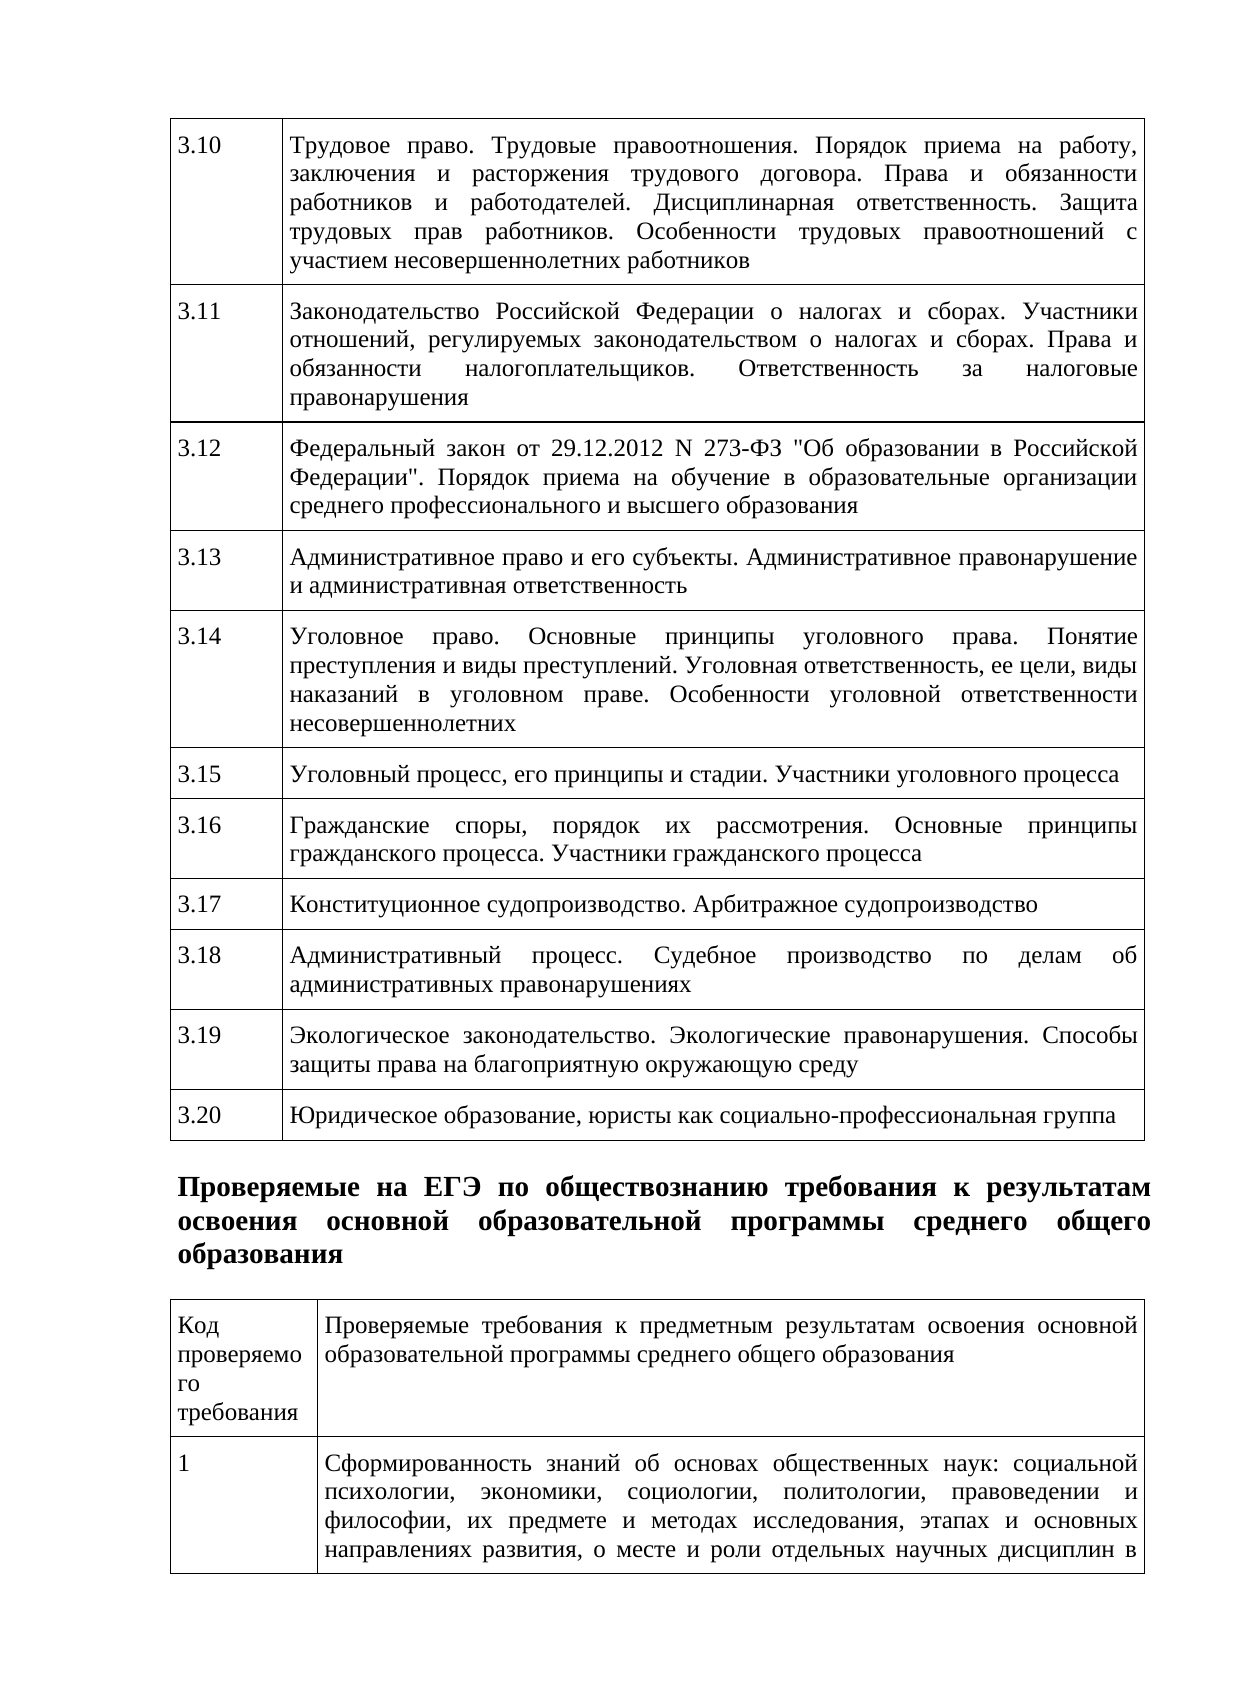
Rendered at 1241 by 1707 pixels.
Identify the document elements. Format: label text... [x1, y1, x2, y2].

table_cell Трудовое право. Трудовые правоотношения. Порядок приема на работу, заключения и расторжения трудового договора. Права и обязанности работников и работодателей. Дисциплинарная ответственность. Защита трудовых прав работников. Особенности трудовых правоотношений с участием несовершеннолетних работников [283, 119, 1144, 284]
table_cell 3.11 [171, 285, 282, 421]
table_cell 3.17 [171, 879, 282, 929]
table_cell 3.20 [171, 1090, 282, 1139]
table_cell Законодательство Российской Федерации о налогах и сборах. Участники отношений, регулируемых законодательством о налогах и сборах. Права и обязанности налогоплательщиков. Ответственность за налоговые правонарушения [283, 285, 1144, 421]
table_cell Административное право и его субъекты. Административное правонарушение и административная ответственность [283, 531, 1144, 610]
table_cell Уголовное право. Основные принципы уголовного права. Понятие преступления и виды преступлений. Уголовная ответственность, ее цели, виды наказаний в уголовном праве. Особенности уголовной ответственности несовершеннолетних [283, 611, 1144, 747]
table_header Проверяемые требования к предметным результатам освоения основной образовательной программы среднего общего образования [318, 1300, 1144, 1436]
table_cell 3.14 [171, 611, 282, 747]
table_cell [318, 1437, 1144, 1573]
table_cell 3.10 [171, 119, 282, 284]
table_cell Гражданские споры, порядок их рассмотрения. Основные принципы гражданского процесса. Участники гражданского процесса [283, 799, 1144, 878]
table_cell 3.19 [171, 1010, 282, 1088]
table_cell Экологическое законодательство. Экологические правонарушения. Способы защиты права на благоприятную окружающую среду [283, 1010, 1144, 1088]
table_cell 3.18 [171, 930, 282, 1009]
table_cell 3.13 [171, 531, 282, 610]
table_cell 1 [171, 1437, 317, 1573]
table_header Код проверяемого требования [171, 1300, 317, 1436]
text Проверяемые на ЕГЭ по обществознанию требования к результатам освоения основной образовательной программы среднего общего образования [177, 1169, 1152, 1270]
table_cell 3.12 [171, 423, 282, 530]
table_cell Административный процесс. Судебное производство по делам об административных правонарушениях [283, 930, 1144, 1009]
table_cell Уголовный процесс, его принципы и стадии. Участники уголовного процесса [283, 748, 1144, 798]
table_cell Федеральный закон от 29.12.2012 N 273-ФЗ "Об образовании в Российской Федерации". Порядок приема на обучение в образовательные организации среднего профессионального и высшего образования [283, 423, 1144, 530]
table_cell 3.16 [171, 799, 282, 878]
table_cell Конституционное судопроизводство. Арбитражное судопроизводство [283, 879, 1144, 929]
table_cell 3.15 [171, 748, 282, 798]
table_cell Юридическое образование, юристы как социально-профессиональная группа [283, 1090, 1144, 1139]
